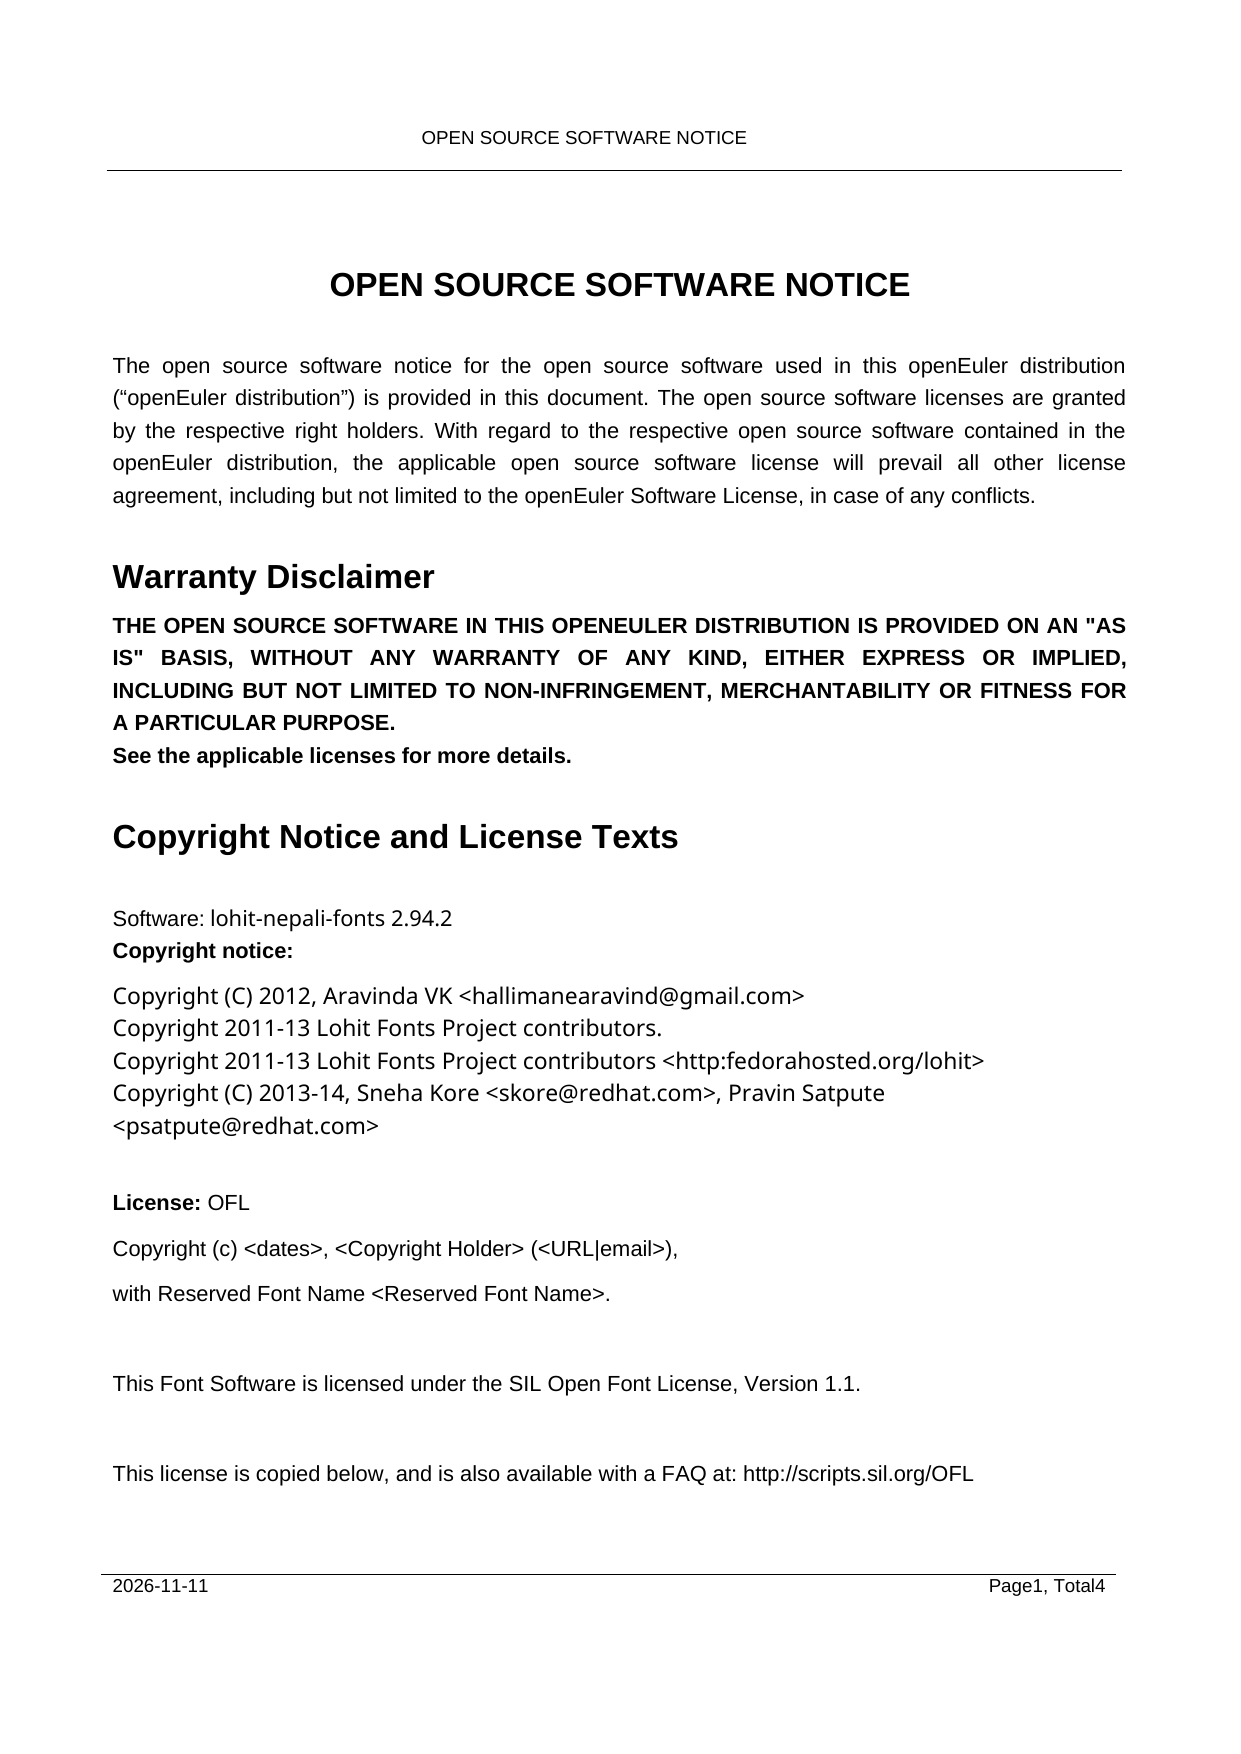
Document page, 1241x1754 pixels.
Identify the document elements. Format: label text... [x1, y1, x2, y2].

text Copyright (C) 2012, Aravinda VK <hallimanearavind@gmail.com> [112, 979, 1128, 1012]
text The open source software notice for the open source software used in this openEuler distribution (“openEuler distribution”) is provided in this document. The open source software licenses are granted by the respective right holders. With regard to the respective open source software contained in the openEuler distribution, the applicable open source software license will prevail all other license agreement, including but not limited to the openEuler Software License, in case of any conflicts. [112, 349, 1128, 511]
text Copyright (C) 2013-14, Sneha Kore <skore@redhat.com>, Pravin Satpute <psatpute@redhat.com> [112, 1077, 1128, 1142]
text Copyright 2011-13 Lohit Fonts Project contributors. [112, 1012, 1128, 1044]
text This Font Software is licensed under the SIL Open Font License, Version 1.1. [112, 1367, 1128, 1399]
text Warranty Disclaimer [112, 544, 1128, 609]
text License: OFL [112, 1187, 1128, 1219]
text Copyright Notice and License Texts [112, 804, 1128, 869]
text Copyright (c) <dates>, <Copyright Holder> (<URL|email>), [112, 1232, 1128, 1264]
text Software: lohit-nepali-fonts 2.94.2 [112, 901, 1128, 934]
text with Reserved Font Name <Reserved Font Name>. [112, 1277, 1128, 1309]
text OPEN SOURCE SOFTWARE NOTICE [112, 251, 1128, 316]
text THE OPEN SOURCE SOFTWARE IN THIS OPENEULER DISTRIBUTION IS PROVIDED ON AN "AS IS" BASIS, WITHOUT ANY WARRANTY OF ANY KIND, EITHER EXPRESS OR IMPLIED, INCLUDING BUT NOT LIMITED TO NON-INFRINGEMENT, MERCHANTABILITY OR FITNESS FOR A PARTICULAR PURPOSE. See the applicable licenses for more details. [112, 609, 1128, 771]
text This license is copied below, and is also available with a FAQ at: http://scripts.sil.org/OFL [112, 1457, 1128, 1490]
text Copyright 2011-13 Lohit Fonts Project contributors <http:fedorahosted.org/lohit> [112, 1044, 1128, 1077]
text Copyright notice: [112, 934, 1128, 966]
